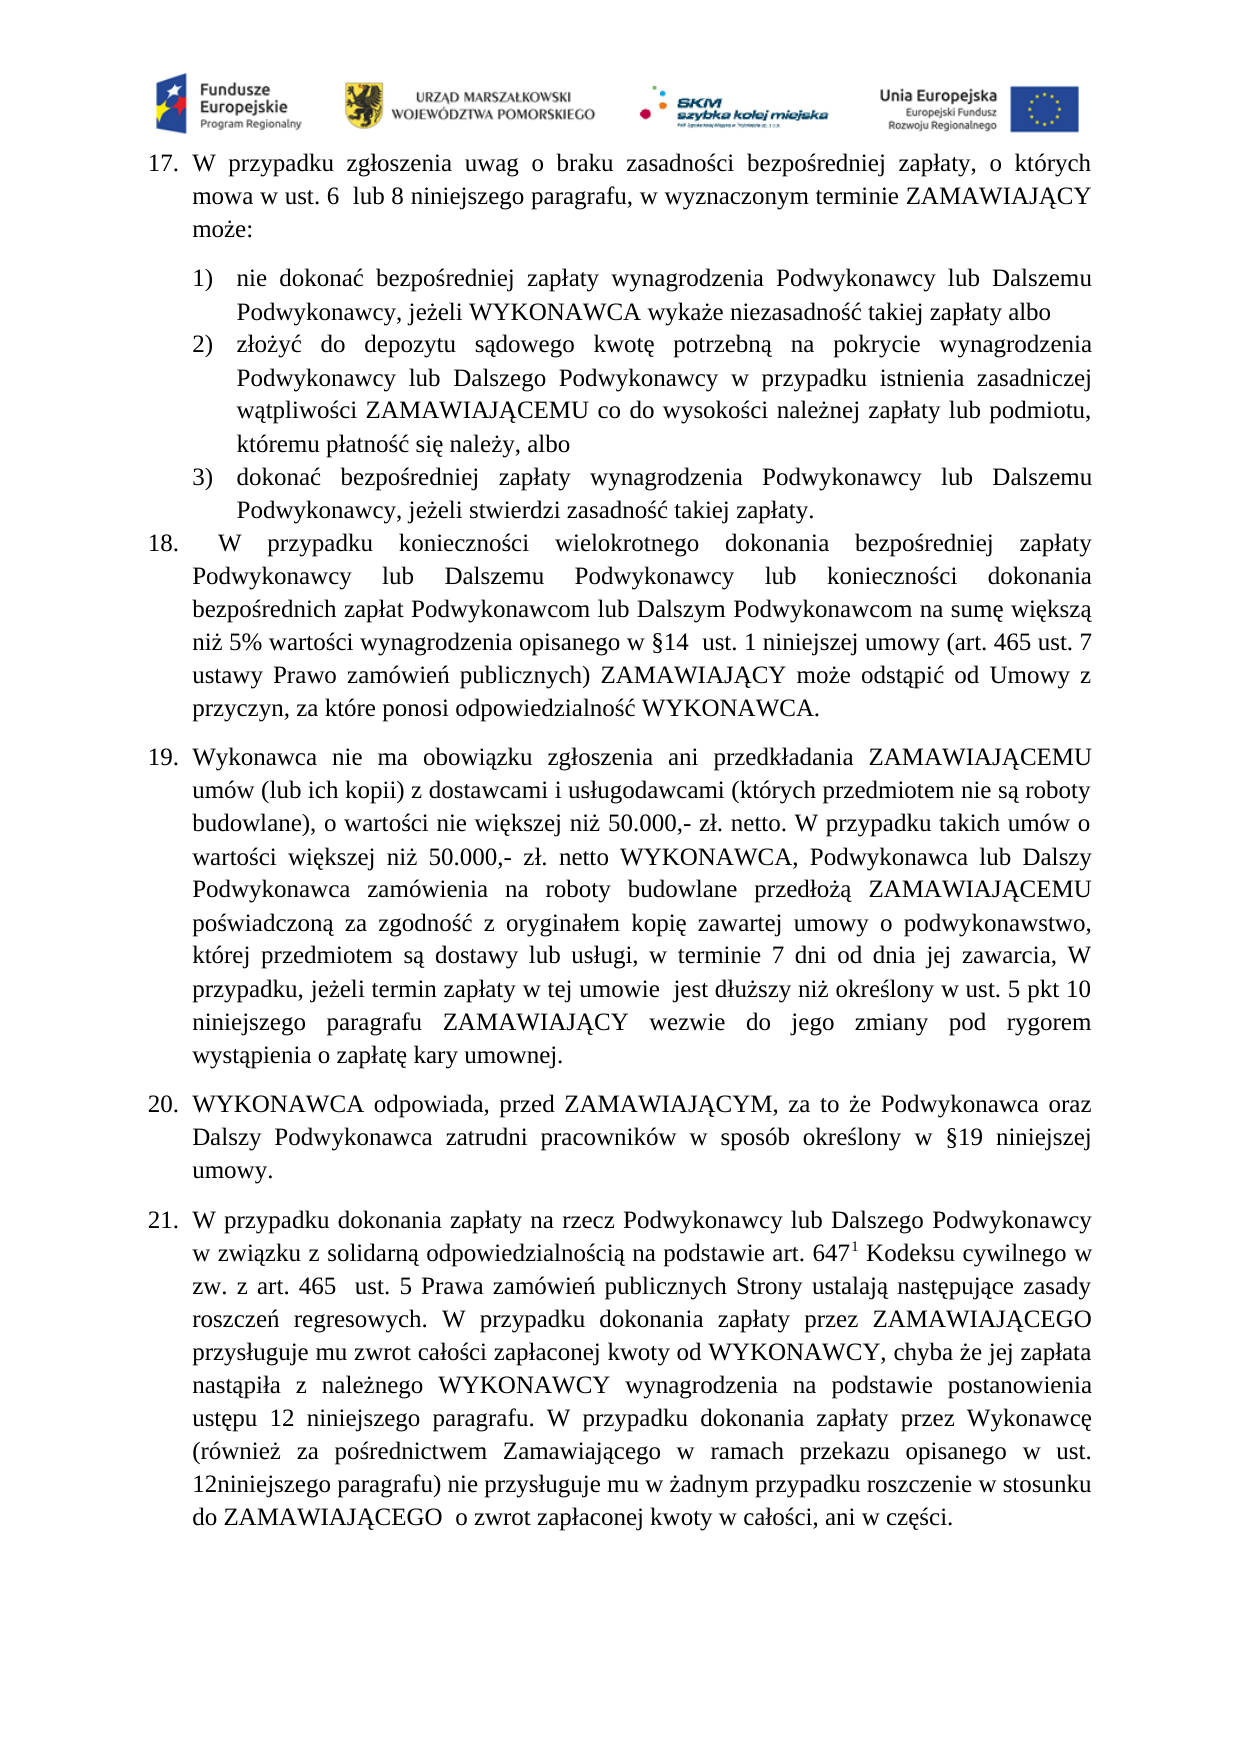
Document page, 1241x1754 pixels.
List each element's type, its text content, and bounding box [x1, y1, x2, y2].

list złożyć do depozytu sądowego kwotę potrzebną na pokrycie wynagrodzenia Podwykonawcy lub Dalszego Podwykonawcy w przypadku istnienia zasadniczej wątpliwości ZAMAWIAJĄCEMU co do wysokości należnej zapłaty lub podmiotu, któremu płatność się należy, albo [192, 329, 1092, 457]
list WYKONAWCA odpowiada, przed ZAMAWIAJĄCYM, za to że Podwykonawca oraz Dalszy Podwykonawca zatrudni pracowników w sposób określony w §19 niniejszej umowy. [148, 1089, 1092, 1184]
list W przypadku dokonania zapłaty na rzecz Podwykonawcy lub Dalszego Podwykonawcy w związku z solidarną odpowiedzialnością na podstawie art. 6471 Kodeksu cywilnego w zw. z art. 465 ust. 5 Prawa zamówień publicznych Strony ustalają następujące zasady roszczeń regresowych. W przypadku dokonania zapłaty przez ZAMAWIAJĄCEGO przysługuje mu zwrot całości zapłaconej kwoty od WYKONAWCY, chyba że jej zapłata nastąpiła z należnego WYKONAWCY wynagrodzenia na podstawie postanowienia ustępu 12 niniejszego paragrafu. W przypadku dokonania zapłaty przez Wykonawcę (również za pośrednictwem Zamawiającego w ramach przekazu opisanego w ust. 12niniejszego paragrafu) nie przysługuje mu w żadnym przypadku roszczenie w stosunku do ZAMAWIAJĄCEGO o zwrot zapłaconej kwoty w całości, ani w części. [148, 1205, 1092, 1531]
list W przypadku konieczności wielokrotnego dokonania bezpośredniej zapłaty Podwykonawcy lub Dalszemu Podwykonawcy lub konieczności dokonania bezpośrednich zapłat Podwykonawcom lub Dalszym Podwykonawcom na sumę większą niż 5% wartości wynagrodzenia opisanego w §14 ust. 1 niniejszej umowy (art. 465 ust. 7 ustawy Prawo zamówień publicznych) ZAMAWIAJĄCY może odstąpić od Umowy z przyczyn, za które ponosi odpowiedzialność WYKONAWCA. [148, 528, 1092, 722]
list W przypadku zgłoszenia uwag o braku zasadności bezpośredniej zapłaty, o których mowa w ust. 6 lub 8 niniejszego paragrafu, w wyznaczonym terminie ZAMAWIAJĄCY może: [148, 148, 1092, 243]
list nie dokonać bezpośredniej zapłaty wynagrodzenia Podwykonawcy lub Dalszemu Podwykonawcy, jeżeli WYKONAWCA wykaże niezasadność takiej zapłaty albo [192, 263, 1092, 325]
list dokonać bezpośredniej zapłaty wynagrodzenia Podwykonawcy lub Dalszemu Podwykonawcy, jeżeli stwierdzi zasadność takiej zapłaty. [192, 462, 1092, 523]
list Wykonawca nie ma obowiązku zgłoszenia ani przedkładania ZAMAWIAJĄCEMU umów (lub ich kopii) z dostawcami i usługodawcami (których przedmiotem nie są roboty budowlane), o wartości nie większej niż 50.000,- zł. netto. W przypadku takich umów o wartości większej niż 50.000,- zł. netto WYKONAWCA, Podwykonawca lub Dalszy Podwykonawca zamówienia na roboty budowlane przedłożą ZAMAWIAJĄCEMU poświadczoną za zgodność z oryginałem kopię zawartej umowy o podwykonawstwo, której przedmiotem są dostawy lub usługi, w terminie 7 dni od dnia jej zawarcia, W przypadku, jeżeli termin zapłaty w tej umowie jest dłuższy niż określony w ust. 5 pkt 10 niniejszego paragrafu ZAMAWIAJĄCY wezwie do jego zmiany pod rygorem wystąpienia o zapłatę kary umownej. [148, 742, 1092, 1068]
picture [147, 73, 1093, 148]
